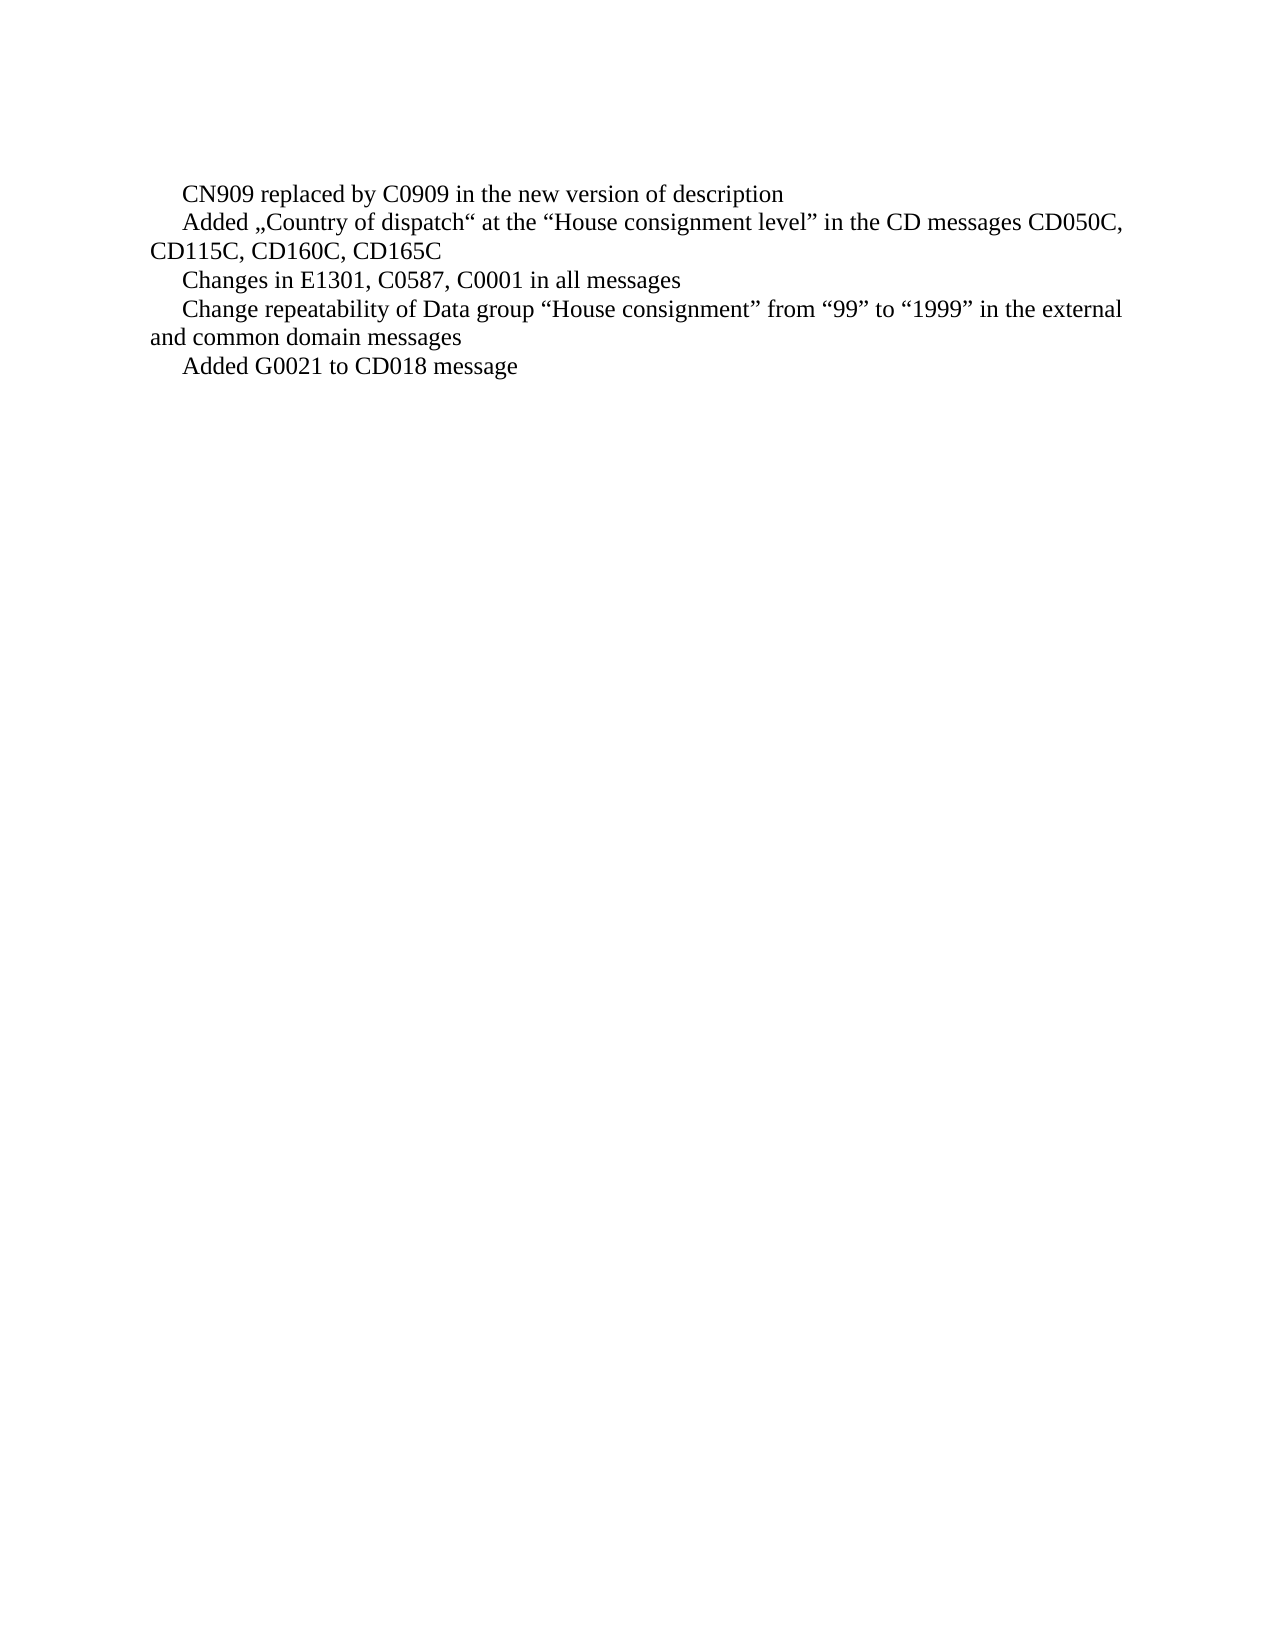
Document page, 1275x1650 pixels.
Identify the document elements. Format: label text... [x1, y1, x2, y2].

text  Change repeatability of Data group “House consignment” from “99” to “1999” in the external and common domain messages [150, 294, 1125, 351]
text  CN909 replaced by C0909 in the new version of description [150, 179, 1125, 207]
text  Added G0021 to CD018 message [150, 351, 1125, 380]
text  Added „Country of dispatch“ at the “House consignment level” in the CD messages CD050C, CD115C, CD160C, CD165C [150, 207, 1125, 265]
text  Changes in E1301, C0587, C0001 in all messages [150, 265, 1125, 294]
